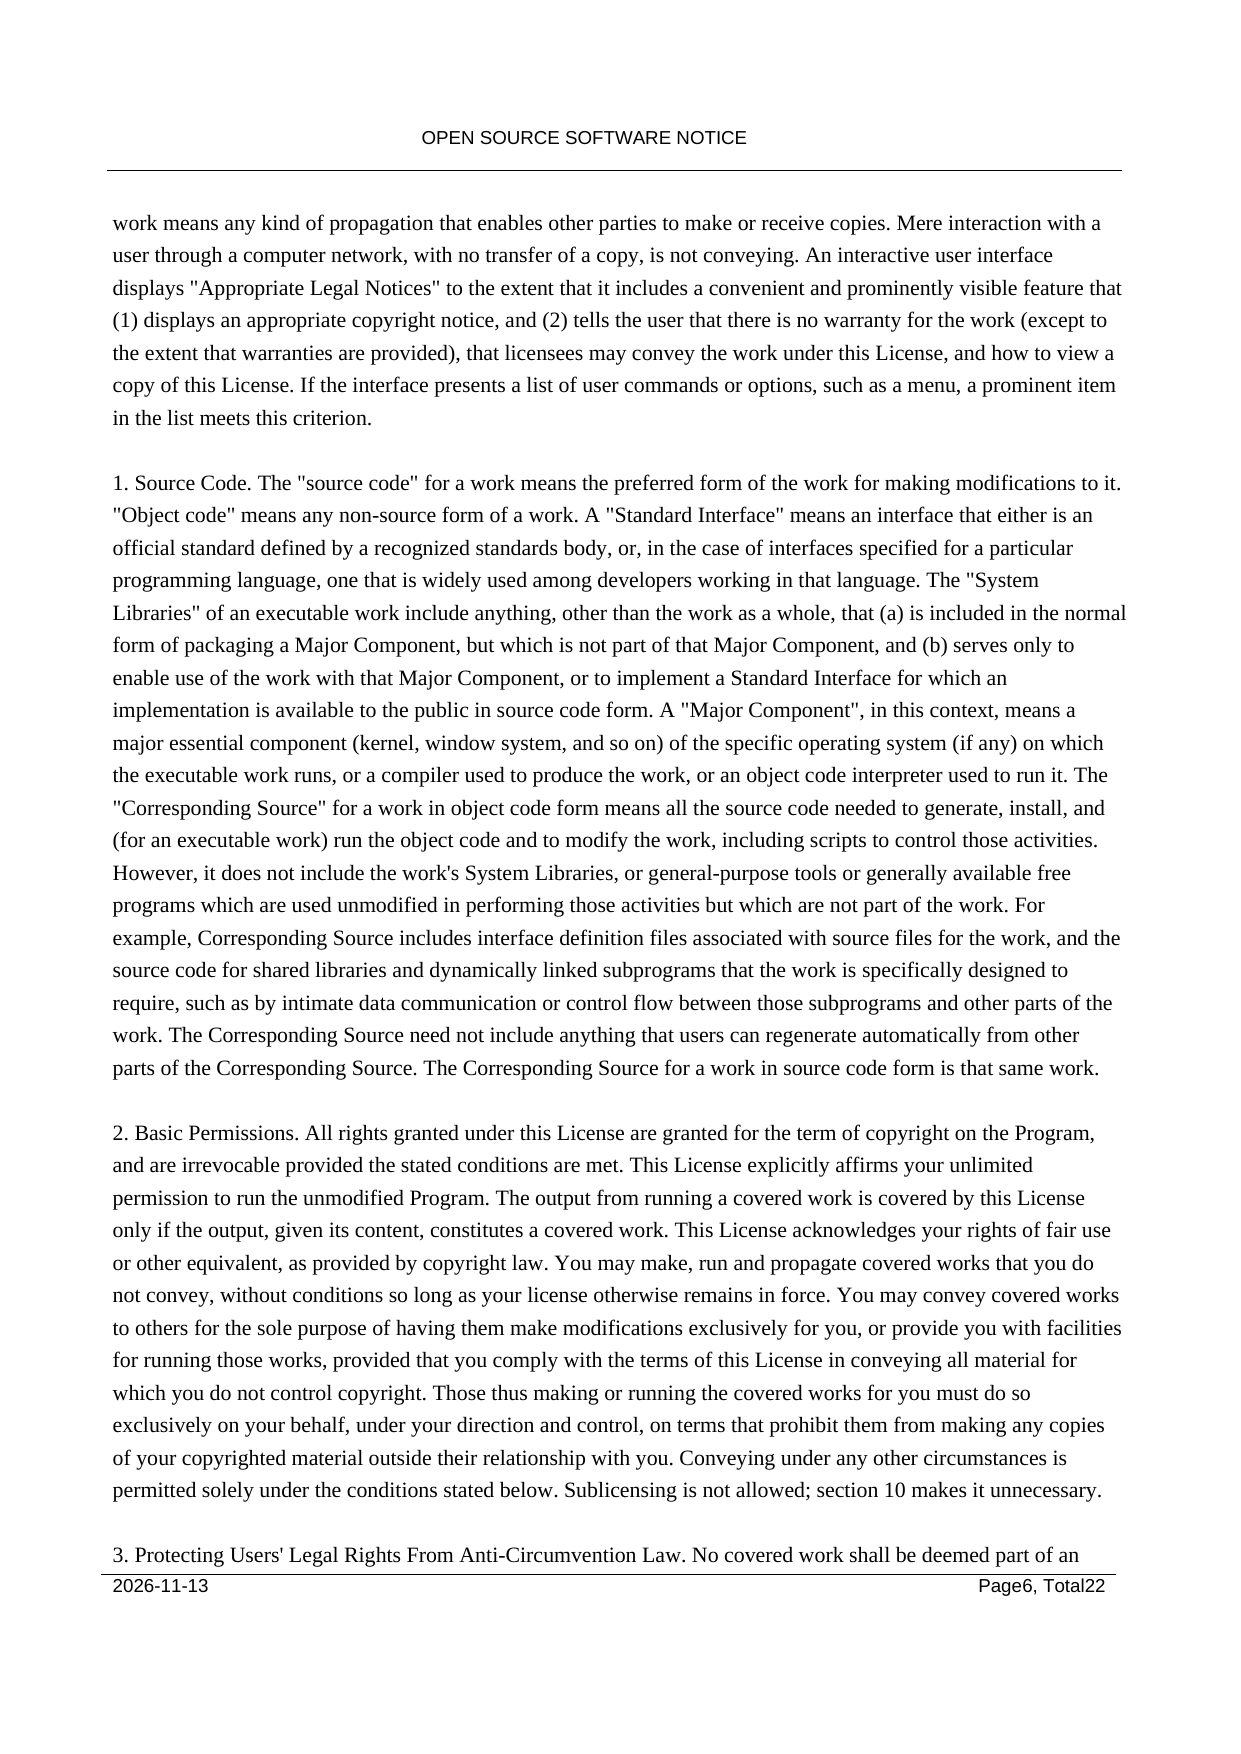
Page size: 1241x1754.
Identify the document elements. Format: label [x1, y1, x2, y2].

text [112, 206, 1128, 1571]
